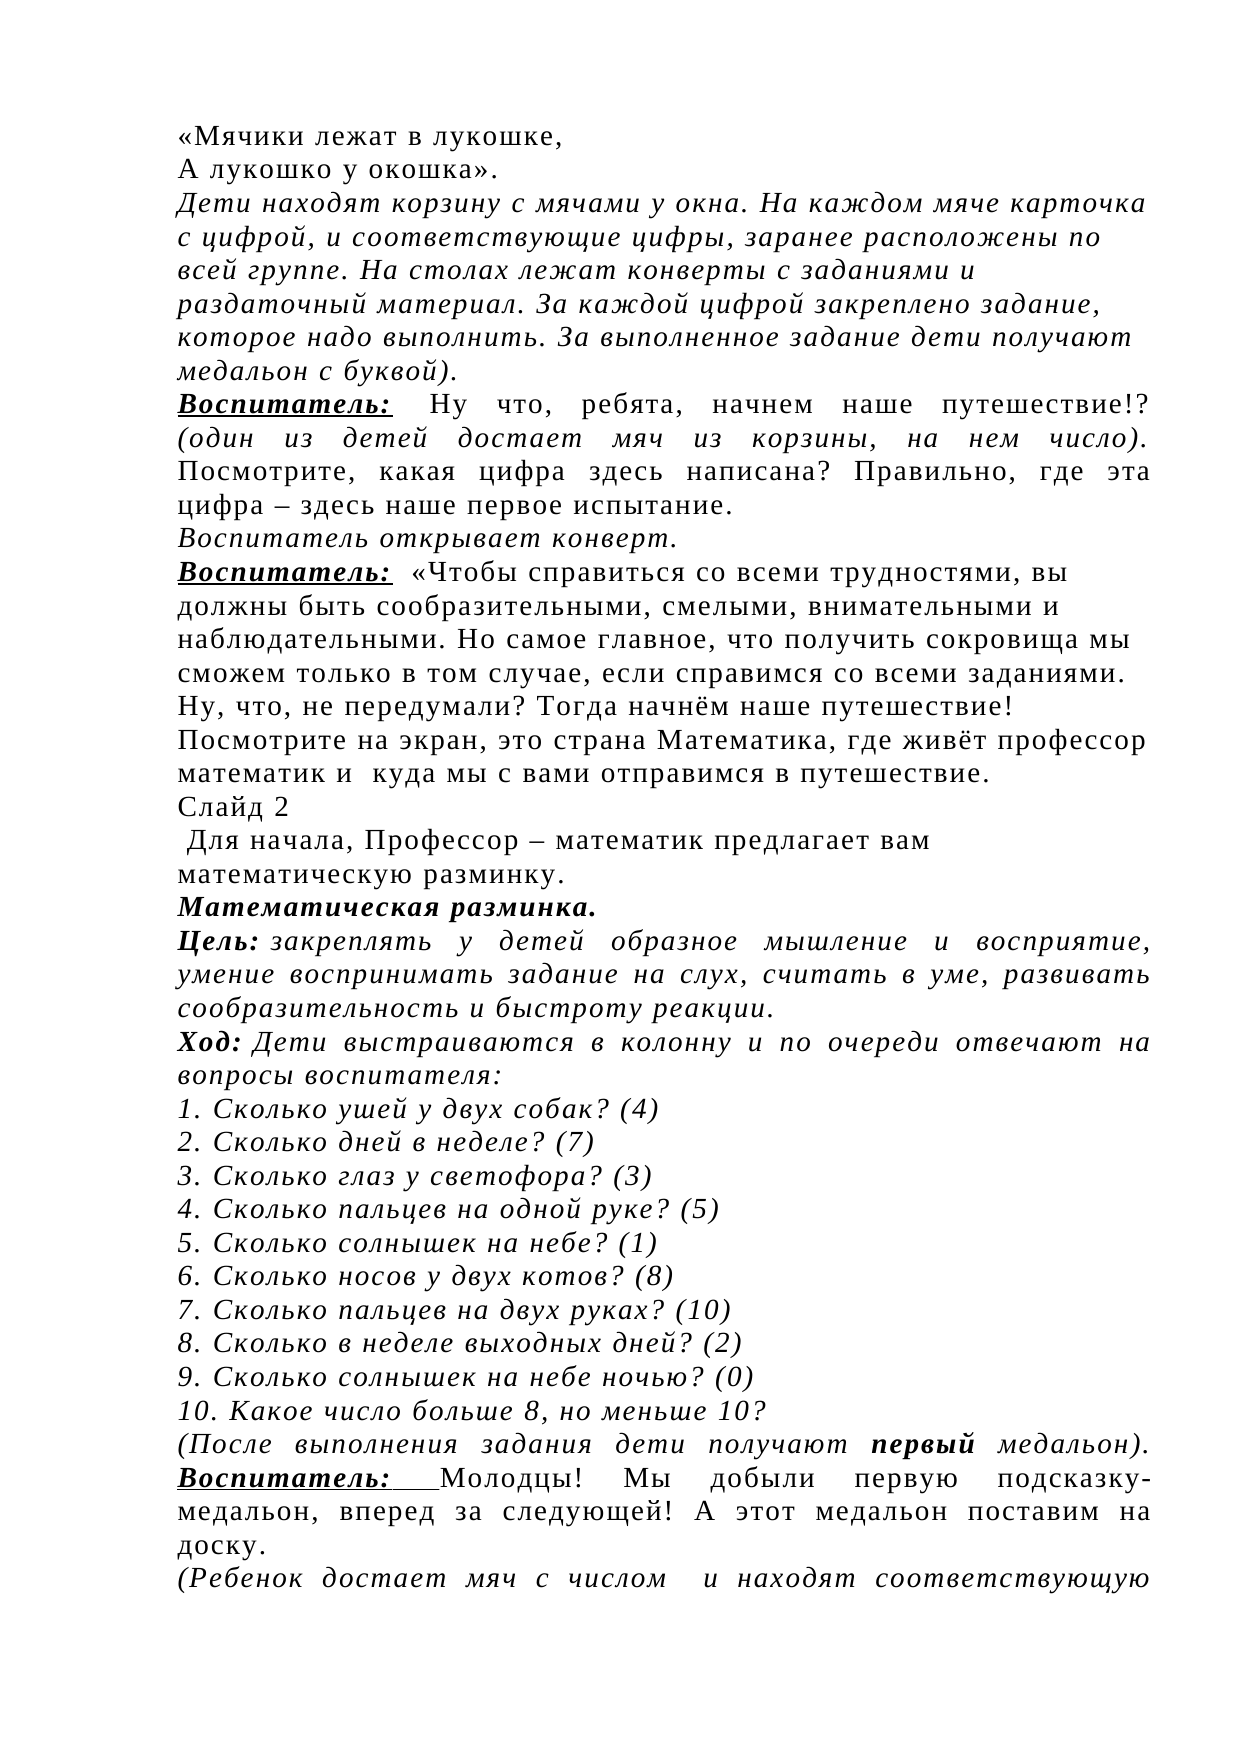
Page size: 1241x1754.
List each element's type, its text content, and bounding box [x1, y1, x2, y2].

text 7. Сколько пальцев на двух руках? (10) [177, 1292, 1152, 1326]
text Цель: закреплять у детей образное мышление и восприятие, умение воспринимать задание на слух, считать в уме, развивать сообразительность и быстроту реакции. [177, 923, 1152, 1024]
text 4. Сколько пальцев на одной руке? (5) [177, 1191, 1152, 1225]
text 2. Сколько дней в неделе? (7) [177, 1124, 1152, 1158]
text Дети находят корзину с мячами у окна. На каждом мяче карточка с цифрой, и соответствующие цифры, заранее расположены по всей группе. На столах лежат конверты с заданиями и раздаточный материал. За каждой цифрой закреплено задание, которое надо выполнить. За выполненное задание дети получают медальон с буквой). [177, 185, 1152, 386]
text 6. Сколько носов у двух котов? (8) [177, 1258, 1152, 1292]
text Ход: Дети выстраиваются в колонну и по очереди отвечают на вопросы воспитателя: [177, 1024, 1152, 1091]
text Слайд 2 [177, 789, 1152, 822]
text Математическая разминка. [177, 889, 1152, 923]
text Воспитатель открывает конверт. Воспитатель: «Чтобы справиться со всеми трудностями, вы должны быть сообразительными, смелыми, внимательными и наблюдательными. Но самое главное, что получить сокровища мы сможем только в том случае, если справимся со всеми заданиями. Ну, что, не передумали? Тогда начнём наше путешествие! Посмотрите на экран, это страна Математика, где живёт профессор математик и куда мы с вами отправимся в путешествие. [177, 521, 1152, 789]
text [177, 118, 1152, 185]
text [177, 1426, 1152, 1594]
text 10. Какое число больше 8, но меньше 10? [177, 1393, 1152, 1426]
text 1. Сколько ушей у двух собак? (4) [177, 1091, 1152, 1124]
text 8. Сколько в неделе выходных дней? (2) [177, 1326, 1152, 1359]
text Для начала, Профессор – математик предлагает вам математическую разминку. [177, 822, 1152, 889]
text 3. Сколько глаз у светофора? (3) [177, 1158, 1152, 1191]
text Воспитатель: Ну что, ребята, начнем наше путешествие!? (один из детей достает мяч из корзины, на нем число). Посмотрите, какая цифра здесь написана? Правильно, где эта цифра – здесь наше первое испытание. [177, 386, 1152, 521]
text 5. Сколько солнышек на небе? (1) [177, 1225, 1152, 1258]
text 9. Сколько солнышек на небе ночью? (0) [177, 1359, 1152, 1393]
